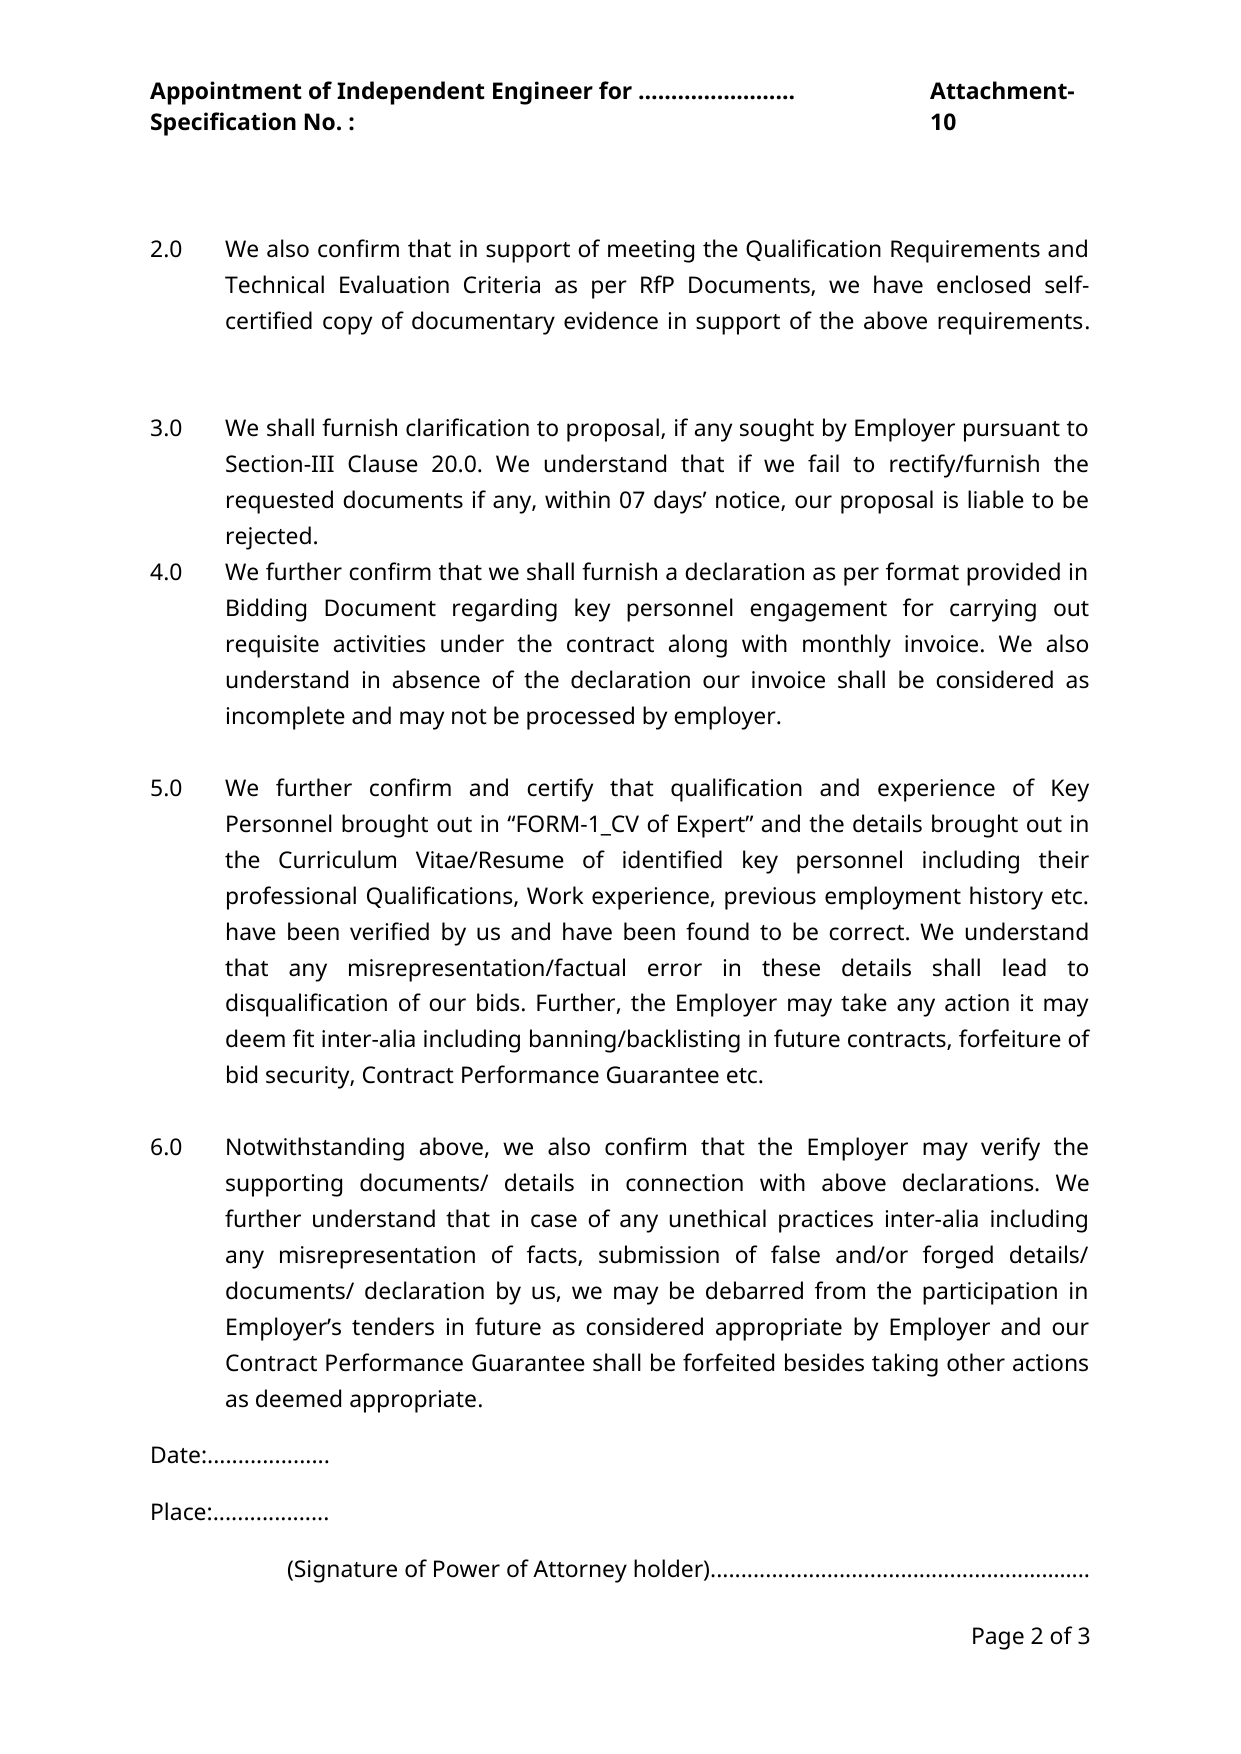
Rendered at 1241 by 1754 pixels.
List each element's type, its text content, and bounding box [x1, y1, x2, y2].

list We shall furnish clarification to proposal, if any sought by Employer pursuant to Section-III Clause 20.0. We understand that if we fail to rectify/furnish the requested documents if any, within 07 days’ notice, our proposal is liable to be rejected. [150, 412, 1090, 551]
text Date:.................... [150, 1439, 1090, 1471]
text (Signature of Power of Attorney holder)...................................................……….. [150, 1553, 1090, 1584]
list We also confirm that in support of meeting the Qualification Requirements and Technical Evaluation Criteria as per RfP Documents, we have enclosed self-certified copy of documentary evidence in support of the above requirements. [150, 233, 1090, 372]
list We further confirm and certify that qualification and experience of Key Personnel brought out in “FORM-1_CV of Expert” and the details brought out in the Curriculum Vitae/Resume of identified key personnel including their professional Qualifications, Work experience, previous employment history etc. have been verified by us and have been found to be correct. We understand that any misrepresentation/factual error in these details shall lead to disqualification of our bids. Further, the Employer may take any action it may deem fit inter-alia including banning/backlisting in future contracts, forfeiture of bid security, Contract Performance Guarantee etc. [150, 772, 1090, 1091]
list Notwithstanding above, we also confirm that the Employer may verify the supporting documents/ details in connection with above declarations. We further understand that in case of any unethical practices inter-alia including any misrepresentation of facts, submission of false and/or forged details/ documents/ declaration by us, we may be debarred from the participation in Employer’s tenders in future as considered appropriate by Employer and our Contract Performance Guarantee shall be forfeited besides taking other actions as deemed appropriate. [150, 1131, 1090, 1414]
list We further confirm that we shall furnish a declaration as per format provided in Bidding Document regarding key personnel engagement for carrying out requisite activities under the contract along with monthly invoice. We also understand in absence of the declaration our invoice shall be considered as incomplete and may not be processed by employer. [150, 556, 1090, 731]
text Place:................... [150, 1496, 1090, 1527]
